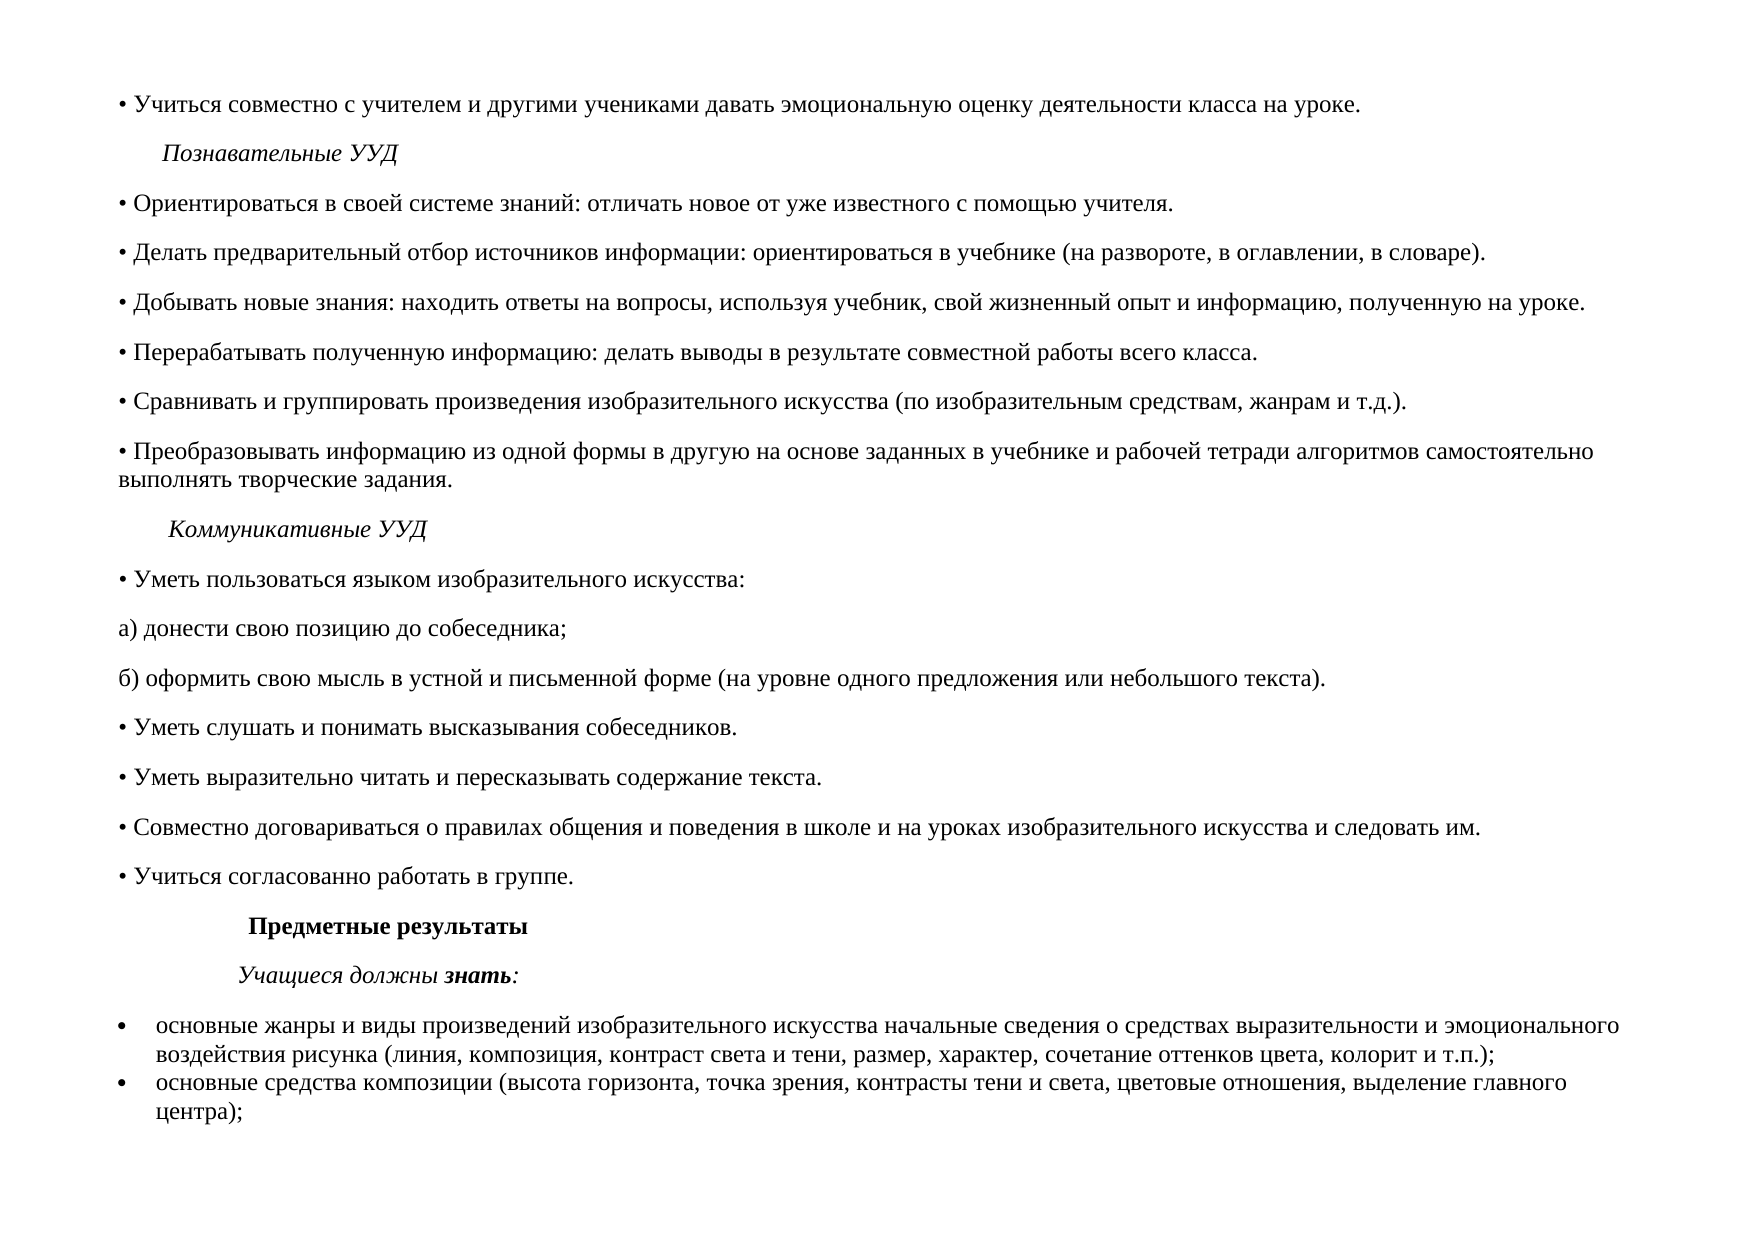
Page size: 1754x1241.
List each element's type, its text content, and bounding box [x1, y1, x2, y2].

text • Сравнивать и группировать произведения изобразительного искусства (по изобразительным средствам, жанрам и т.д.). [118, 386, 1636, 415]
text б) оформить свою мысль в устной и письменной форме (на уровне одного предложения или небольшого текста). [118, 663, 1636, 692]
text • Учиться совместно с учителем и другими учениками давать эмоциональную оценку деятельности класса на уроке. [118, 89, 1636, 117]
text Предметные результаты [118, 911, 1636, 939]
text • Уметь слушать и понимать высказывания собеседников. [118, 712, 1636, 741]
text • Преобразовывать информацию из одной формы в другую на основе заданных в учебнике и рабочей тетради алгоритмов самостоятельно выполнять творческие задания. [118, 436, 1636, 493]
text • Уметь пользоваться языком изобразительного искусства: [118, 564, 1636, 592]
text • Ориентироваться в своей системе знаний: отличать новое от уже известного с помощью учителя. [118, 188, 1636, 217]
text • Добывать новые знания: находить ответы на вопросы, используя учебник, свой жизненный опыт и информацию, полученную на уроке. [118, 287, 1636, 316]
text Коммуникативные УУД [118, 514, 1636, 543]
text Учащиеся должны знать: [156, 960, 1636, 989]
text а) донести свою позицию до собеседника; [118, 613, 1636, 642]
text • Перерабатывать полученную информацию: делать выводы в результате совместной работы всего класса. [118, 337, 1636, 365]
list основные жанры и виды произведений изобразительного искусства начальные сведения о средствах выразительности и эмоционального воздействия рисунка (линия, композиция, контраст света и тени, размер, характер, сочетание оттенков цвета, колорит и т.п.); [118, 1010, 1636, 1067]
text • Учиться согласованно работать в группе. [118, 861, 1636, 890]
text • Делать предварительный отбор источников информации: ориентироваться в учебнике (на развороте, в оглавлении, в словаре). [118, 237, 1636, 266]
text • Уметь выразительно читать и пересказывать содержание текста. [118, 762, 1636, 791]
text • Совместно договариваться о правилах общения и поведения в школе и на уроках изобразительного искусства и следовать им. [118, 812, 1636, 840]
list основные средства композиции (высота горизонта, точка зрения, контрасты тени и света, цветовые отношения, выделение главного центра); [118, 1067, 1636, 1125]
text Познавательные УУД [118, 138, 1636, 167]
